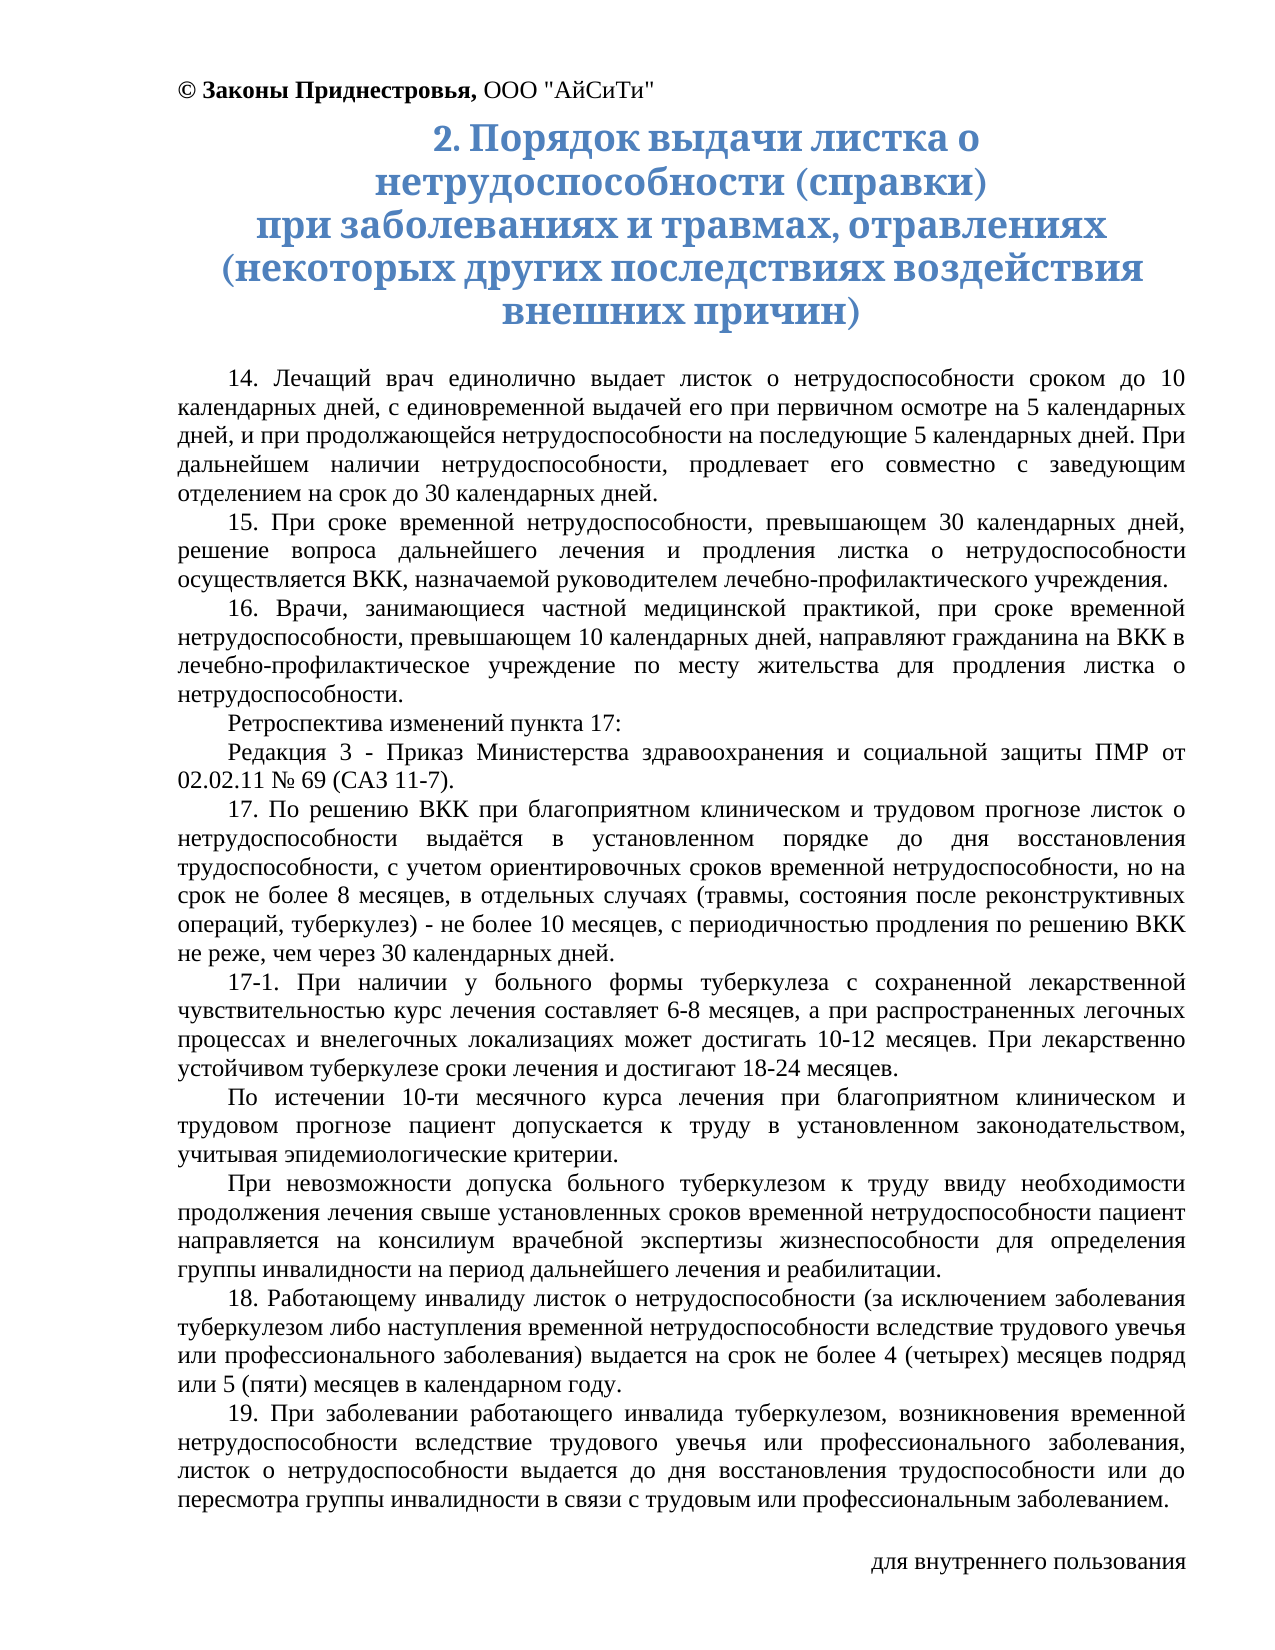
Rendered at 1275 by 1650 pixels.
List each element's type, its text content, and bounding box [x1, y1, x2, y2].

text 17. По решению ВКК при благоприятном клиническом и трудовом прогнозе листок о нетрудоспособности выдаётся в установленном порядке до дня восстановления трудоспособности, с учетом ориентировочных сроков временной нетрудоспособности, но на срок не более 8 месяцев, в отдельных случаях (травмы, состояния после реконструктивных операций, туберкулез) - не более 10 месяцев, с периодичностью продления по решению ВКК не реже, чем через 30 календарных дней. [177, 794, 1186, 967]
text Ретроспектива изменений пункта 17: [177, 708, 1186, 737]
text По истечении 10-ти месячного курса лечения при благоприятном клиническом и трудовом прогнозе пациент допускается к труду в установленном законодательством, учитывая эпидемиологические критерии. [177, 1082, 1186, 1168]
text Редакция 3 - Приказ Министерства здравоохранения и социальной защиты ПМР от 02.02.11 № 69 (САЗ 11-7). [177, 737, 1186, 794]
text При невозможности допуска больного туберкулезом к труду ввиду необходимости продолжения лечения свыше установленных сроков временной нетрудоспособности пациент направляется на консилиум врачебной экспертизы жизнеспособности для определения группы инвалидности на период дальнейшего лечения и реабилитации. [177, 1168, 1186, 1283]
text 19. При заболевании работающего инвалида туберкулезом, возникновения временной нетрудоспособности вследствие трудового увечья или профессионального заболевания, листок о нетрудоспособности выдается до дня восстановления трудоспособности или до пересмотра группы инвалидности в связи с трудовым или профессиональным заболеванием. [177, 1398, 1186, 1513]
subtitle 2. Порядок выдачи листка о нетрудоспособности (справки) при заболеваниях и травмах, отравлениях (некоторых других последствиях воздействия внешних причин) [177, 118, 1186, 334]
text 14. Лечащий врач единолично выдает листок о нетрудоспособности сроком до 10 календарных дней, с единовременной выдачей его при первичном осмотре на 5 календарных дней, и при продолжающейся нетрудоспособности на последующие 5 календарных дней. При дальнейшем наличии нетрудоспособности, продлевает его совместно с заведующим отделением на срок до 30 календарных дней. [177, 363, 1186, 507]
text 15. При сроке временной нетрудоспособности, превышающем 30 календарных дней, решение вопроса дальнейшего лечения и продления листка о нетрудоспособности осуществляется ВКК, назначаемой руководителем лечебно-профилактического учреждения. [177, 507, 1186, 593]
text 16. Врачи, занимающиеся частной медицинской практикой, при сроке временной нетрудоспособности, превышающем 10 календарных дней, направляют гражданина на ВКК в лечебно-профилактическое учреждение по месту жительства для продления листка о нетрудоспособности. [177, 593, 1186, 708]
text 18. Работающему инвалиду листок о нетрудоспособности (за исключением заболевания туберкулезом либо наступления временной нетрудоспособности вследствие трудового увечья или профессионального заболевания) выдается на срок не более 4 (четырех) месяцев подряд или 5 (пяти) месяцев в календарном году. [177, 1283, 1186, 1398]
text 17-1. При наличии у больного формы туберкулеза с сохраненной лекарственной чувствительностью курс лечения составляет 6-8 месяцев, а при распространенных легочных процессах и внелегочных локализациях может достигать 10-12 месяцев. При лекарственно устойчивом туберкулезе сроки лечения и достигают 18-24 месяцев. [177, 967, 1186, 1082]
